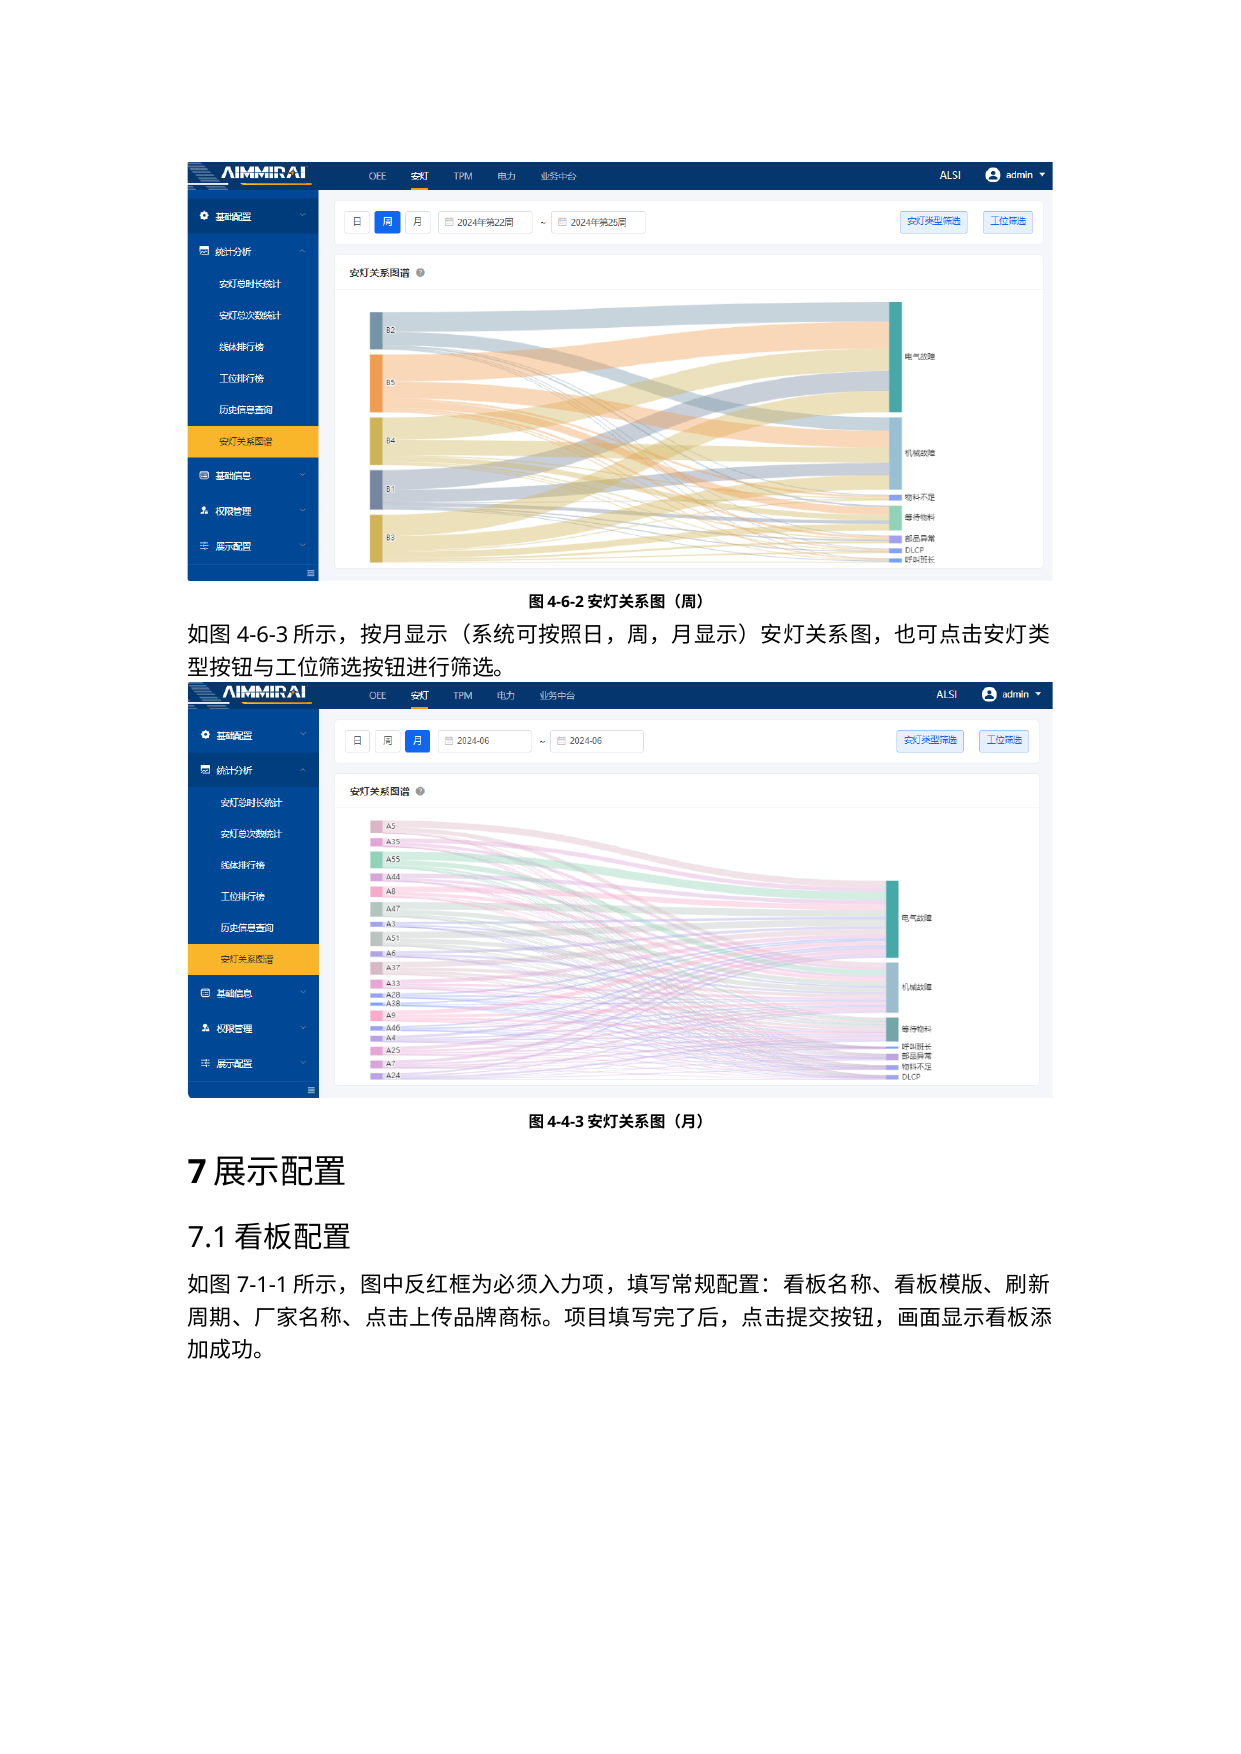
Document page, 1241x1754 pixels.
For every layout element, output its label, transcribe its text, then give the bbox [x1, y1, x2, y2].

picture [187, 682, 1053, 1098]
text 图4-4-3安灯关系图（月） [187, 1104, 1053, 1137]
text 图4-6-2安灯关系图（周） [187, 584, 1053, 617]
text 7.1看板配置 [187, 1202, 1053, 1267]
text 如图7-1-1所示，图中反红框为必须入力项，填写常规配置：看板名称、看板模版、刷新周期、厂家名称、点击上传品牌商标。项目填写完了后，点击提交按钮，画面显示看板添加成功。 [187, 1267, 1053, 1364]
text 如图4-6-3所示，按月显示（系统可按照日，周，月显示）安灯关系图，也可点击安灯类型按钮与工位筛选按钮进行筛选。 [187, 617, 1053, 682]
text 7展示配置 [187, 1137, 1053, 1202]
picture [187, 162, 1053, 581]
